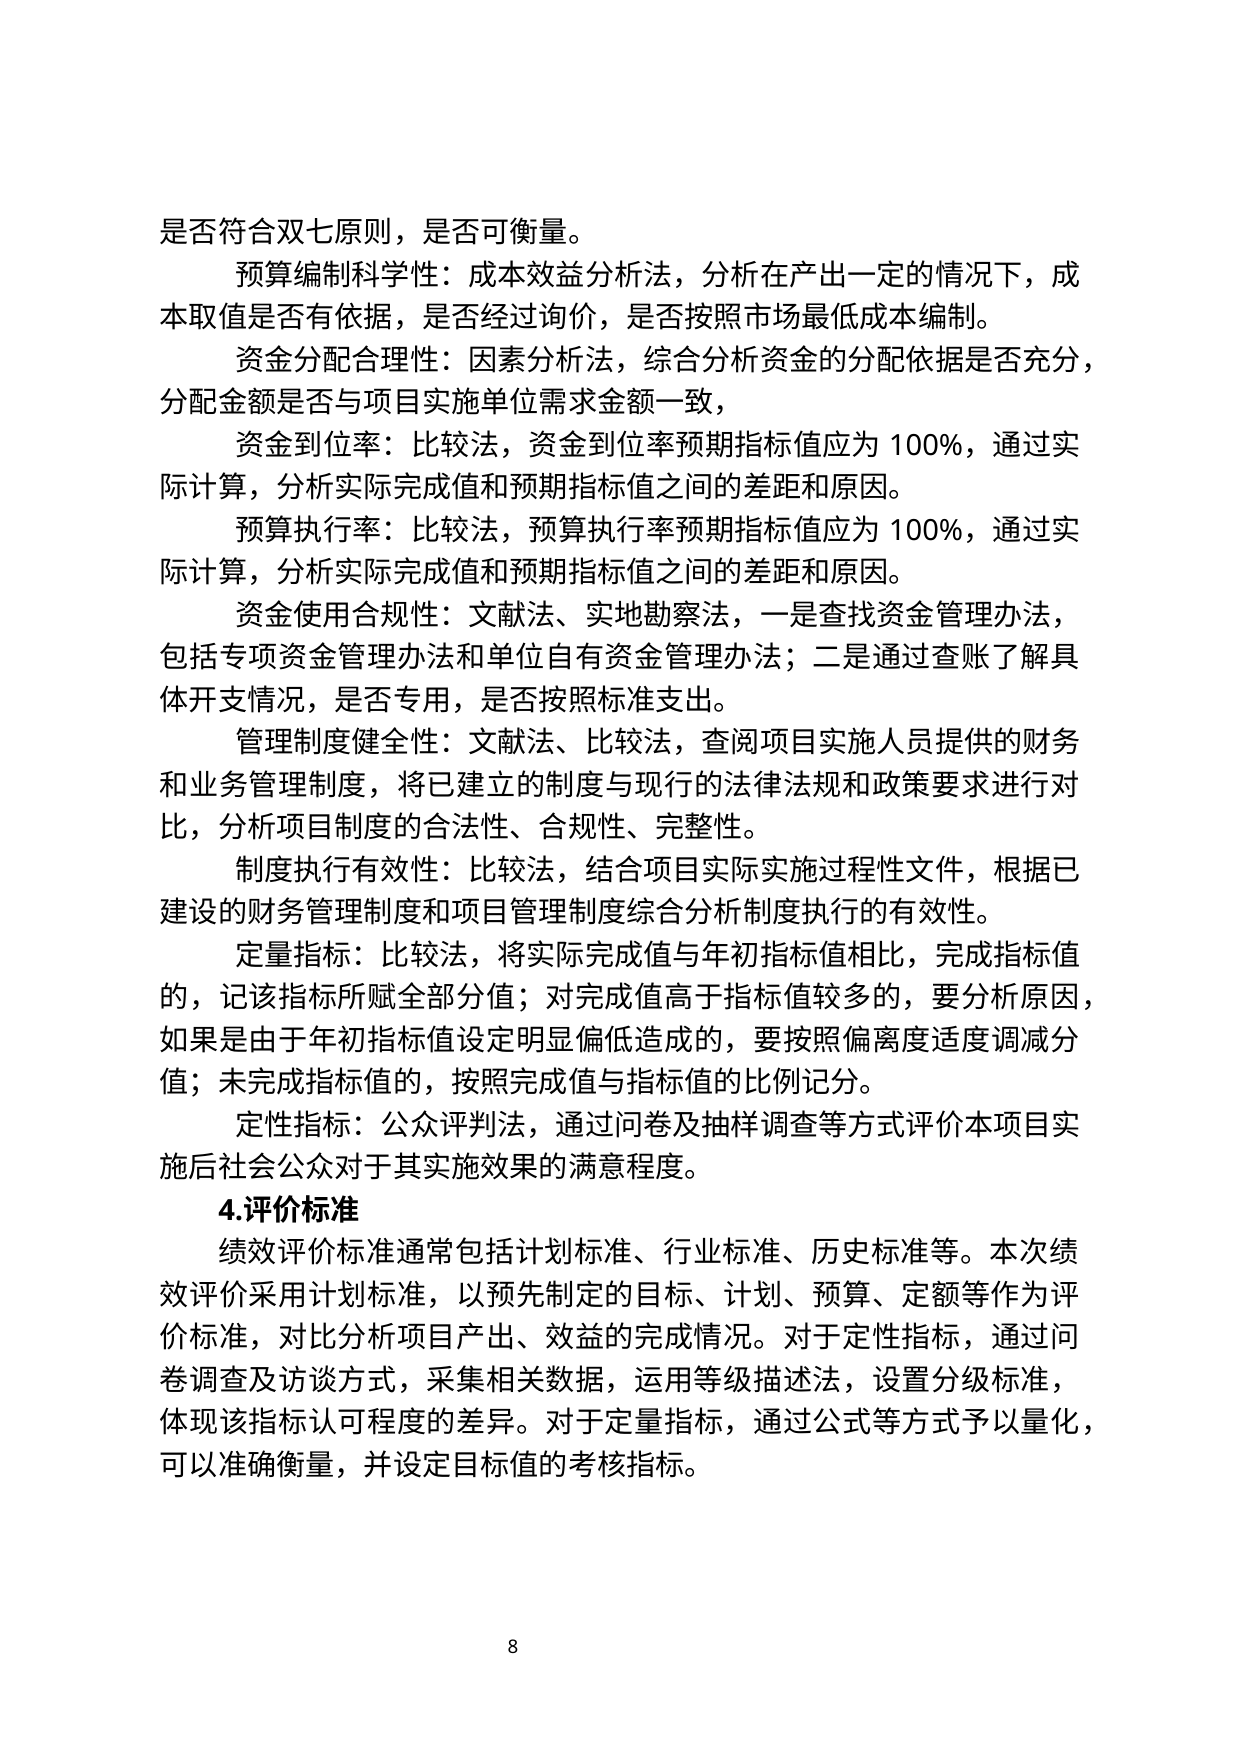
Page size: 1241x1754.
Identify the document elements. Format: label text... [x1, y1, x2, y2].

text 资金使用合规性：文献法、实地勘察法，一是查找资金管理办法，包括专项资金管理办法和单位自有资金管理办法；二是通过查账了解具体开支情况，是否专用，是否按照标准支出。 [159, 591, 1081, 719]
text 绩效评价标准通常包括计划标准、行业标准、历史标准等。本次绩效评价采用计划标准，以预先制定的目标、计划、预算、定额等作为评价标准，对比分析项目产出、效益的完成情况。对于定性指标，通过问卷调查及访谈方式，采集相关数据，运用等级描述法，设置分级标准，体现该指标认可程度的差异。对于定量指标，通过公式等方式予以量化，可以准确衡量，并设定目标值的考核指标。 [159, 1229, 1081, 1484]
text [159, 209, 1081, 251]
text 管理制度健全性：文献法、比较法，查阅项目实施人员提供的财务和业务管理制度，将已建立的制度与现行的法律法规和政策要求进行对比，分析项目制度的合法性、合规性、完整性。 [159, 719, 1081, 846]
subtitle 4.评价标准 [159, 1186, 1081, 1229]
text 预算编制科学性：成本效益分析法，分析在产出一定的情况下，成本取值是否有依据，是否经过询价，是否按照市场最低成本编制。 [159, 251, 1081, 336]
text 定量指标：比较法，将实际完成值与年初指标值相比，完成指标值的，记该指标所赋全部分值；对完成值高于指标值较多的，要分析原因，如果是由于年初指标值设定明显偏低造成的，要按照偏离度适度调减分值；未完成指标值的，按照完成值与指标值的比例记分。 [159, 931, 1081, 1101]
text 定性指标：公众评判法，通过问卷及抽样调查等方式评价本项目实施后社会公众对于其实施效果的满意程度。 [159, 1101, 1081, 1186]
text 资金到位率：比较法，资金到位率预期指标值应为100%，通过实际计算，分析实际完成值和预期指标值之间的差距和原因。 [159, 421, 1081, 506]
text 资金分配合理性：因素分析法，综合分析资金的分配依据是否充分，分配金额是否与项目实施单位需求金额一致， [159, 336, 1081, 421]
text 预算执行率：比较法，预算执行率预期指标值应为100%，通过实际计算，分析实际完成值和预期指标值之间的差距和原因。 [159, 506, 1081, 591]
text 制度执行有效性：比较法，结合项目实际实施过程性文件，根据已建设的财务管理制度和项目管理制度综合分析制度执行的有效性。 [159, 846, 1081, 931]
